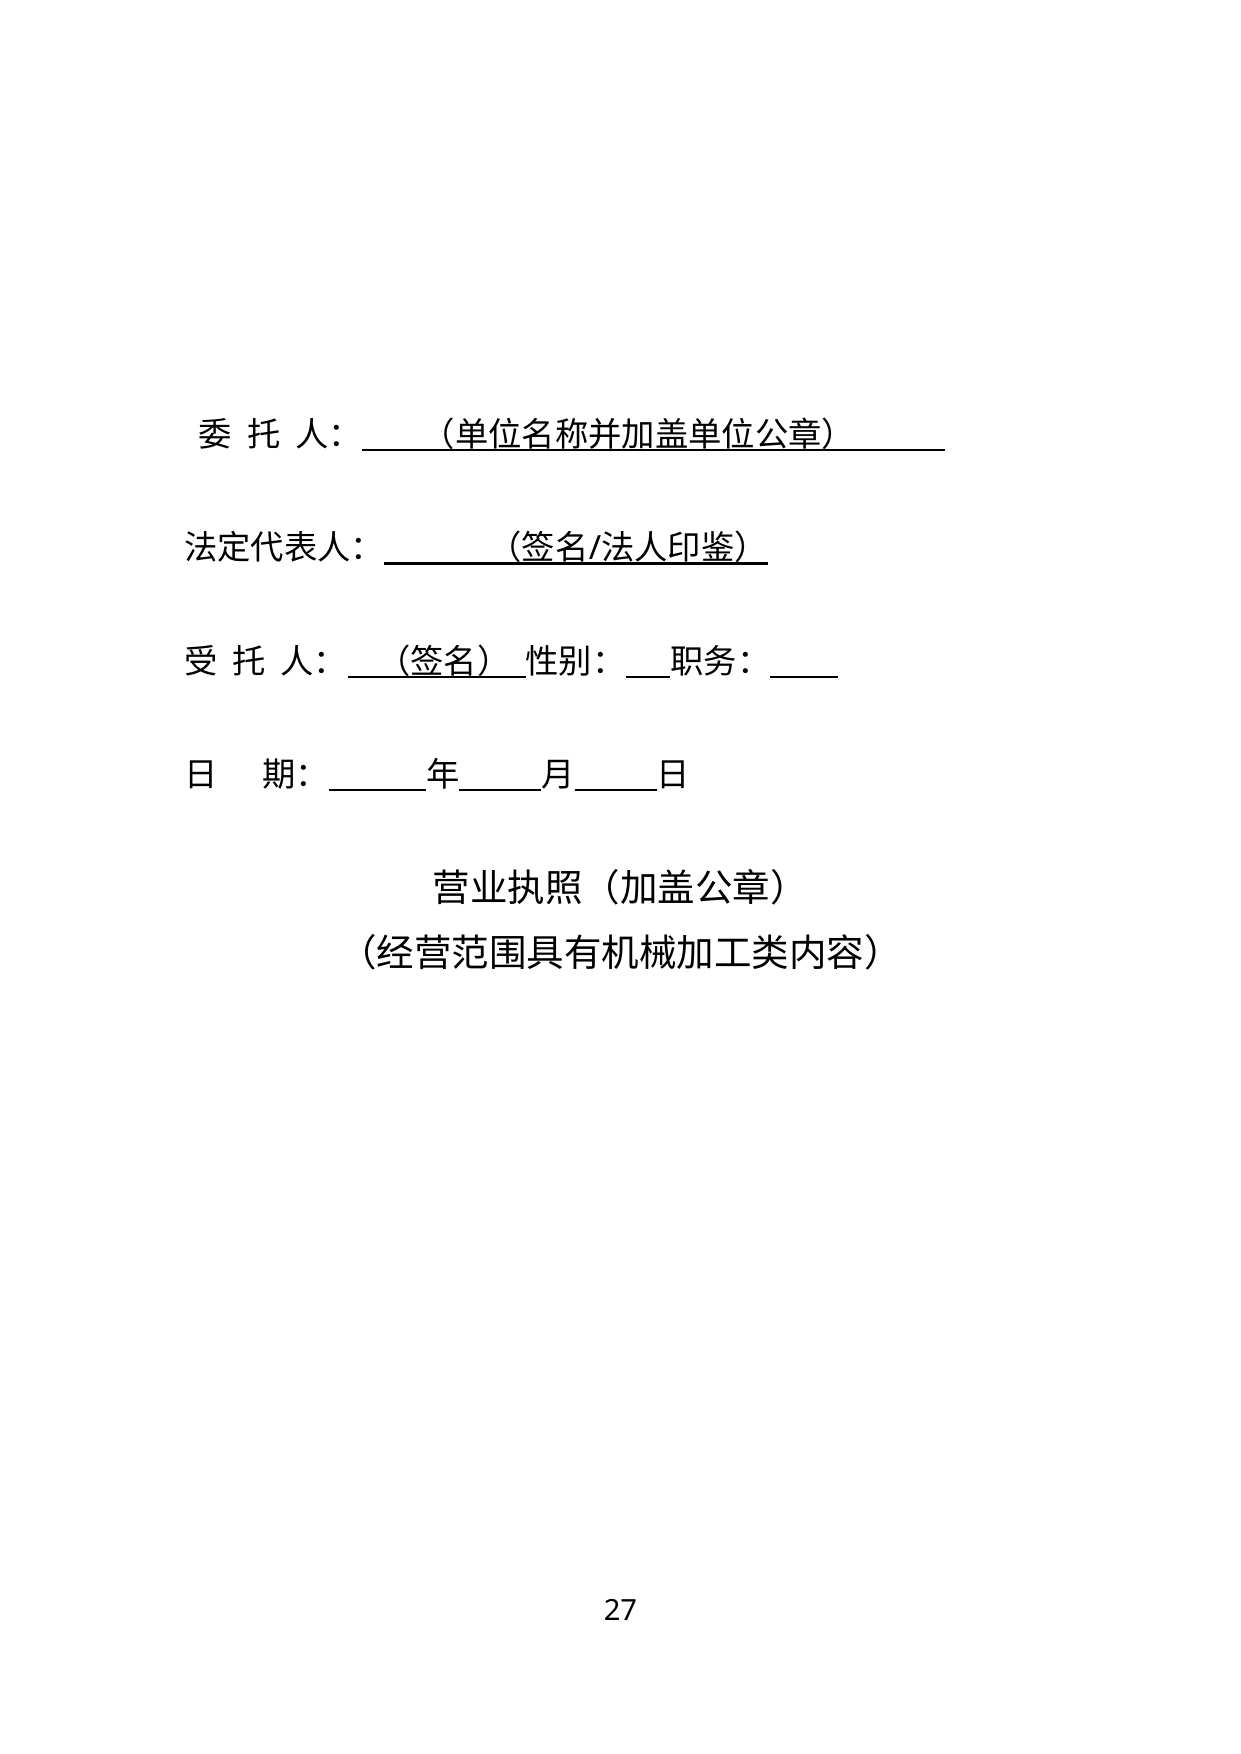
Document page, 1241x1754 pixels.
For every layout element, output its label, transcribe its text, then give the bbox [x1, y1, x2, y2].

text 日 期： 年 月 日 [184, 739, 1056, 804]
text 委 托 人： （单位名称并加盖单位公章） [165, 399, 1056, 464]
text 营业执照（加盖公章） [165, 853, 1075, 918]
text （经营范围具有机械加工类内容） [165, 918, 1075, 983]
text 受 托 人： （签名） 性别： 职务： [184, 626, 1056, 691]
text 法定代表人： （签名/法人印鉴） [184, 513, 1056, 578]
